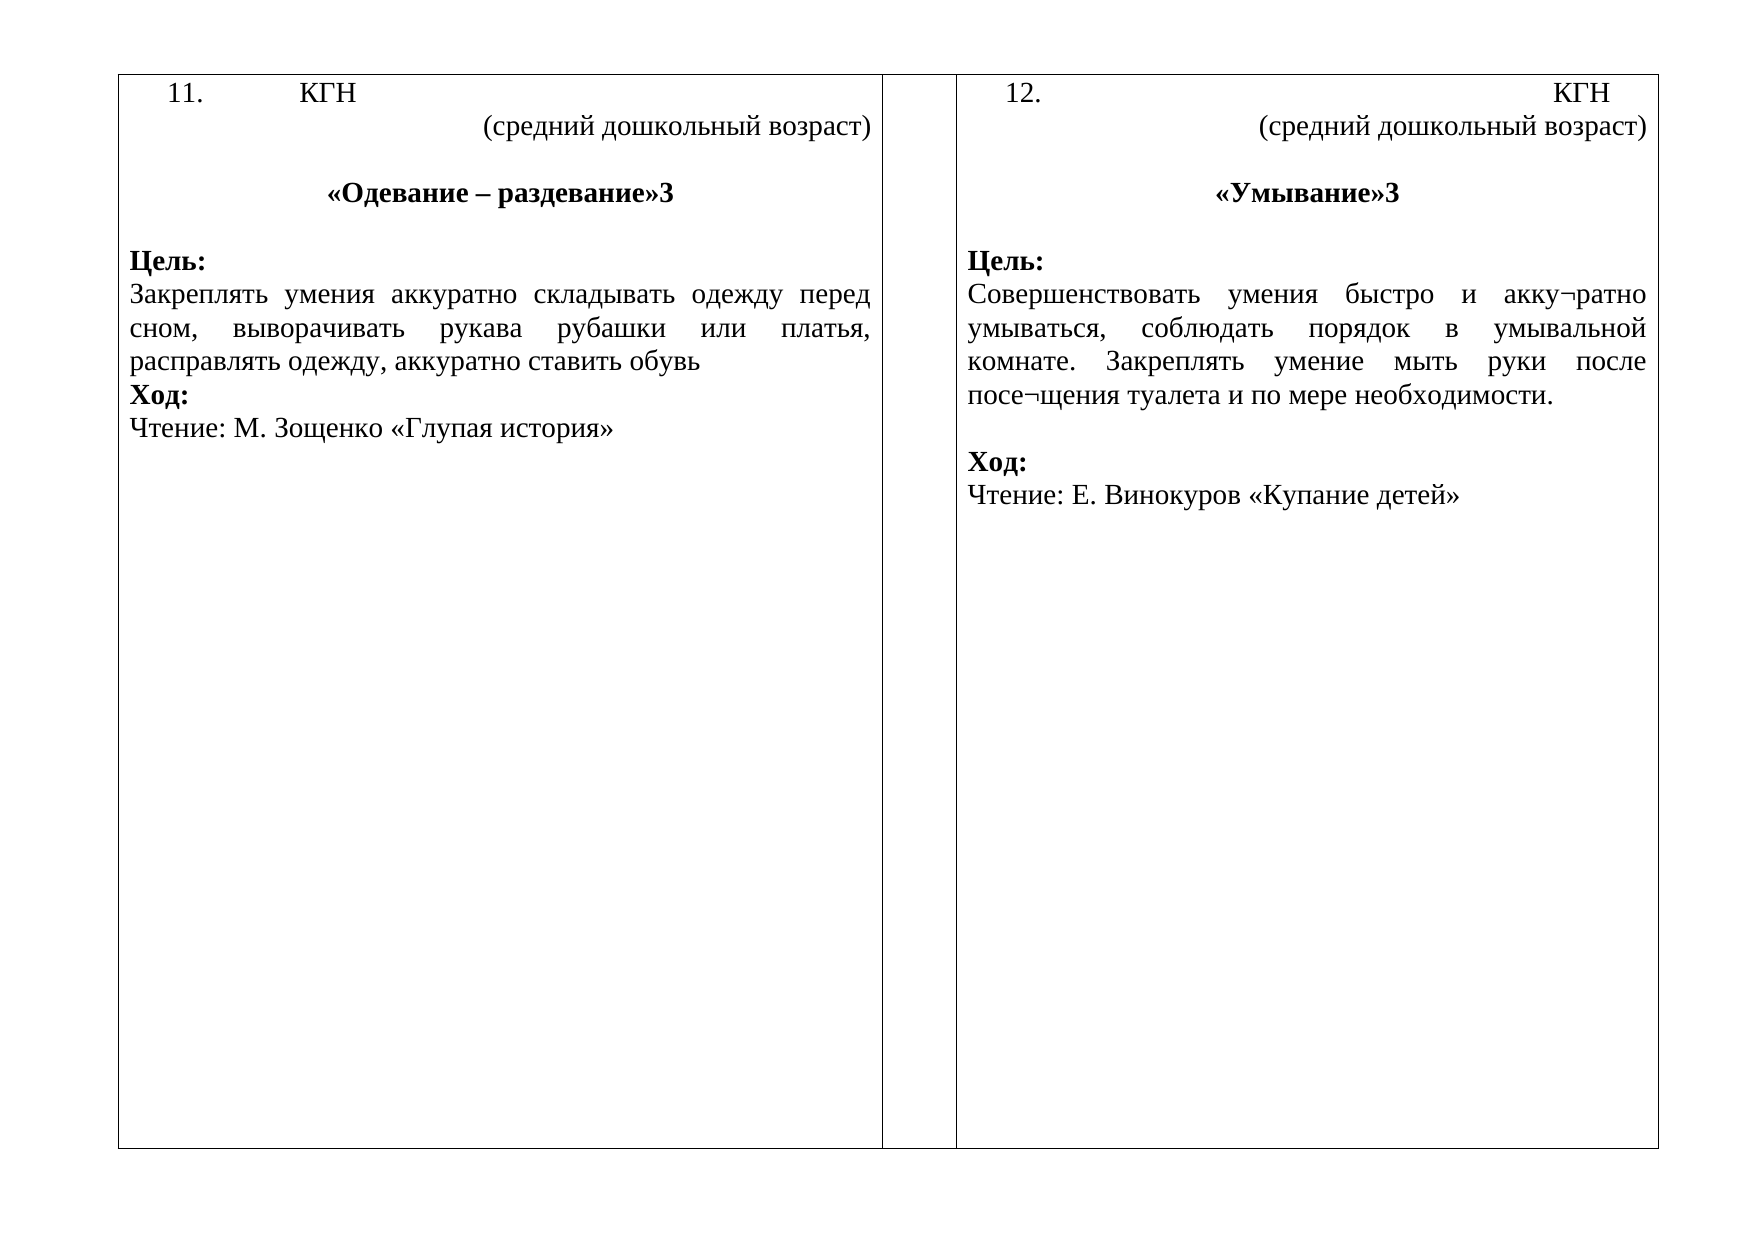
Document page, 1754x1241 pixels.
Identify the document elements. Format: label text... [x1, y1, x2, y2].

table_cell КГН (средний дошкольный возраст) «Одевание – раздевание»3 Цель: Закреплять умения аккуратно складывать одежду перед сном, выворачивать рукава рубашки или платья, расправлять одежду, аккуратно ставить обувь Ход: Чтение: М. Зощенко «Глупая история» [119, 75, 882, 1148]
table_cell КГН (средний дошкольный возраст) «Умывание»3 Цель: Совершенствовать умения быстро и акку¬ратно умываться, соблюдать порядок в умывальной комнате. Закреплять умение мыть руки после посе¬щения туалета и по мере необходимости. Ход: Чтение: Е. Винокуров «Купание детей» [957, 75, 1658, 1148]
table_cell [883, 75, 956, 1148]
